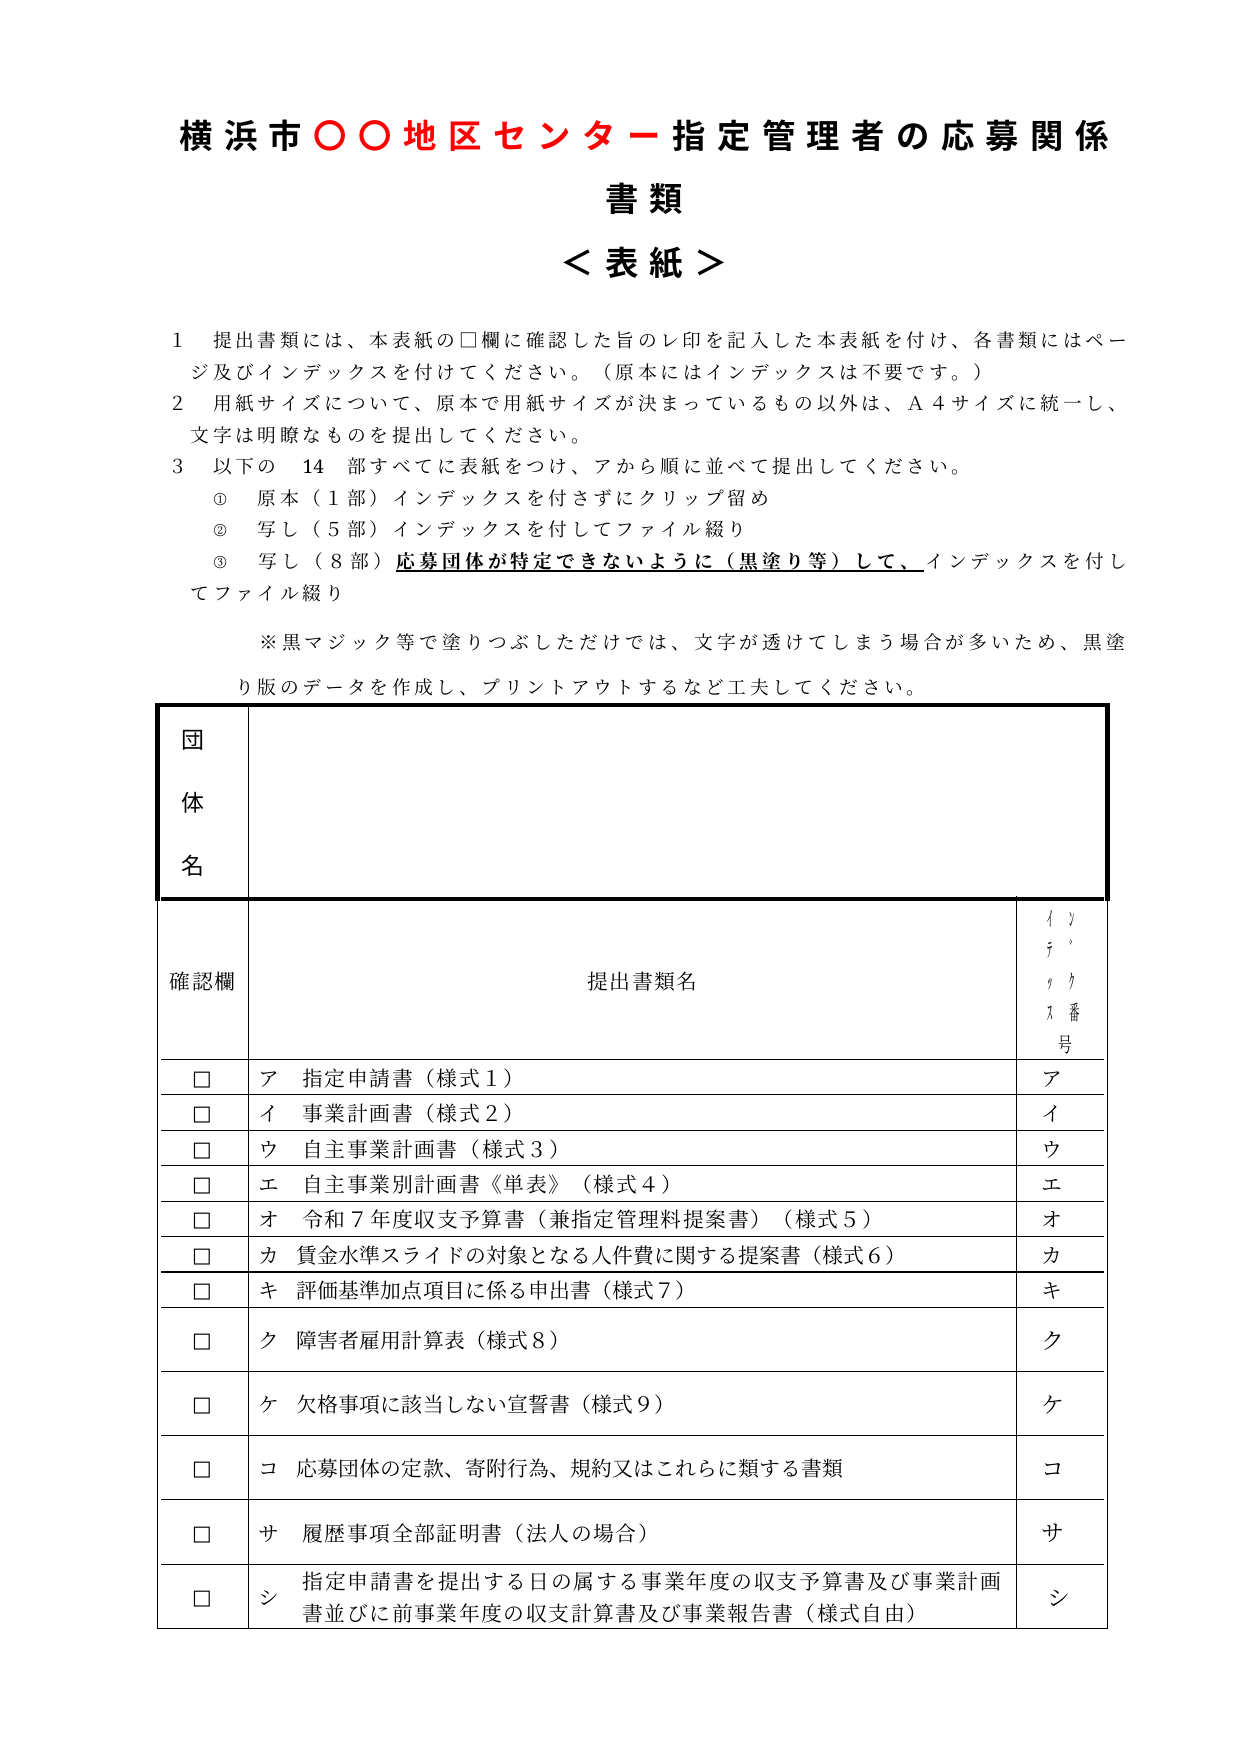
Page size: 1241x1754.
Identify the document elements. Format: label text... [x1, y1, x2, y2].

table_cell ク [1017, 1307, 1107, 1371]
table_cell 令和７年度収支予算書（兼指定管理料提案書）（様式５） [286, 1202, 1016, 1236]
table_cell □ [158, 1201, 248, 1236]
table_cell 指定申請書（様式１） [286, 1060, 1016, 1094]
table_header [249, 707, 1105, 896]
table_cell 欠格事項に該当しない宣誓書（様式９） [286, 1372, 1016, 1435]
table_cell 自主事業計画書（様式３） [286, 1131, 1016, 1165]
table_cell □ [158, 1564, 248, 1628]
table_cell 評価基準加点項目に係る申出書（様式７） [286, 1273, 1016, 1307]
table_cell □ [158, 1130, 248, 1165]
table_cell □ [158, 1307, 248, 1371]
table_cell □ [158, 1165, 248, 1201]
table_cell □ [158, 1371, 248, 1435]
table_cell シ [249, 1565, 286, 1628]
table_cell イ [1017, 1094, 1107, 1130]
table_header 団体名 [160, 707, 248, 896]
table_cell 障害者雇用計算表（様式８） [286, 1308, 1016, 1371]
table_cell 事業計画書（様式２） [286, 1095, 1016, 1130]
table_cell ア [1017, 1059, 1107, 1094]
table_cell □ [158, 1236, 248, 1271]
table_cell サ [249, 1500, 286, 1563]
table_cell キ [249, 1273, 286, 1307]
table_cell □ [158, 1059, 248, 1094]
table_cell 応募団体の定款、寄附行為、規約又はこれらに類する書類 [286, 1436, 1016, 1499]
table_cell シ [1017, 1564, 1107, 1628]
text ②写し（５部）インデックスを付してファイル綴り [187, 513, 1131, 544]
table_cell □ [158, 1435, 248, 1499]
text ③写し（８部）応募団体が特定できないように（黒塗り等）して、インデックスを付してファイル綴り [187, 544, 1131, 608]
table_cell □ [158, 1499, 248, 1563]
text ①原本（１部）インデックスを付さずにクリップ留め [187, 481, 1131, 513]
text ＜表紙＞ [168, 229, 1131, 292]
table_cell ウ [249, 1131, 286, 1165]
text ３ 以下の14部すべてに表紙をつけ、アから順に並べて提出してください。 [168, 450, 1131, 481]
text ２ 用紙サイズについて、原本で用紙サイズが決まっているもの以外は、Ａ４サイズに統一し、文字は明瞭なものを提出してください。 [168, 387, 1131, 450]
table_cell ｲﾝﾃﾞｯｸｽ番号 [1017, 896, 1107, 1059]
table_cell ク [249, 1308, 286, 1371]
table_cell オ [1017, 1201, 1107, 1236]
text １ 提出書類には、本表紙の□欄に確認した旨のレ印を記入した本表紙を付け、各書類にはページ及びインデックスを付けてください。（原本にはインデックスは不要です。） [168, 324, 1131, 387]
table_cell 確認欄 [158, 896, 248, 1059]
table_cell ア [249, 1060, 286, 1094]
text ※黒マジック等で塗りつぶしただけでは、文字が透けてしまう場合が多いため、黒塗り版のデータを作成し、プリントアウトするなど工夫してください。 [168, 608, 1131, 702]
table_cell エ [1017, 1165, 1107, 1201]
table_cell □ [158, 1094, 248, 1130]
table_cell 賃金水準スライドの対象となる人件費に関する提案書（様式６） [286, 1237, 1016, 1271]
table_cell イ [249, 1095, 286, 1130]
table_cell 提出書類名 [249, 901, 1016, 1059]
table_cell サ [1017, 1499, 1107, 1563]
table_cell コ [249, 1436, 286, 1499]
text 横浜市〇〇地区センター指定管理者の応募関係書類 [168, 103, 1131, 229]
table_cell 自主事業別計画書《単表》（様式４） [286, 1166, 1016, 1201]
table_cell カ [1017, 1236, 1107, 1271]
table_cell エ [249, 1166, 286, 1201]
table_cell ケ [1017, 1371, 1107, 1435]
table_cell カ [249, 1237, 286, 1271]
table_cell 指定申請書を提出する日の属する事業年度の収支予算書及び事業計画書並びに前事業年度の収支計算書及び事業報告書（様式自由） [286, 1565, 1016, 1628]
table_cell □ [158, 1271, 248, 1307]
table_cell 履歴事項全部証明書（法人の場合） [286, 1500, 1016, 1563]
table_cell オ [249, 1202, 286, 1236]
table_cell コ [1017, 1435, 1107, 1499]
table_cell キ [1017, 1271, 1107, 1307]
table_cell ウ [1017, 1130, 1107, 1165]
table_cell ケ [249, 1372, 286, 1435]
